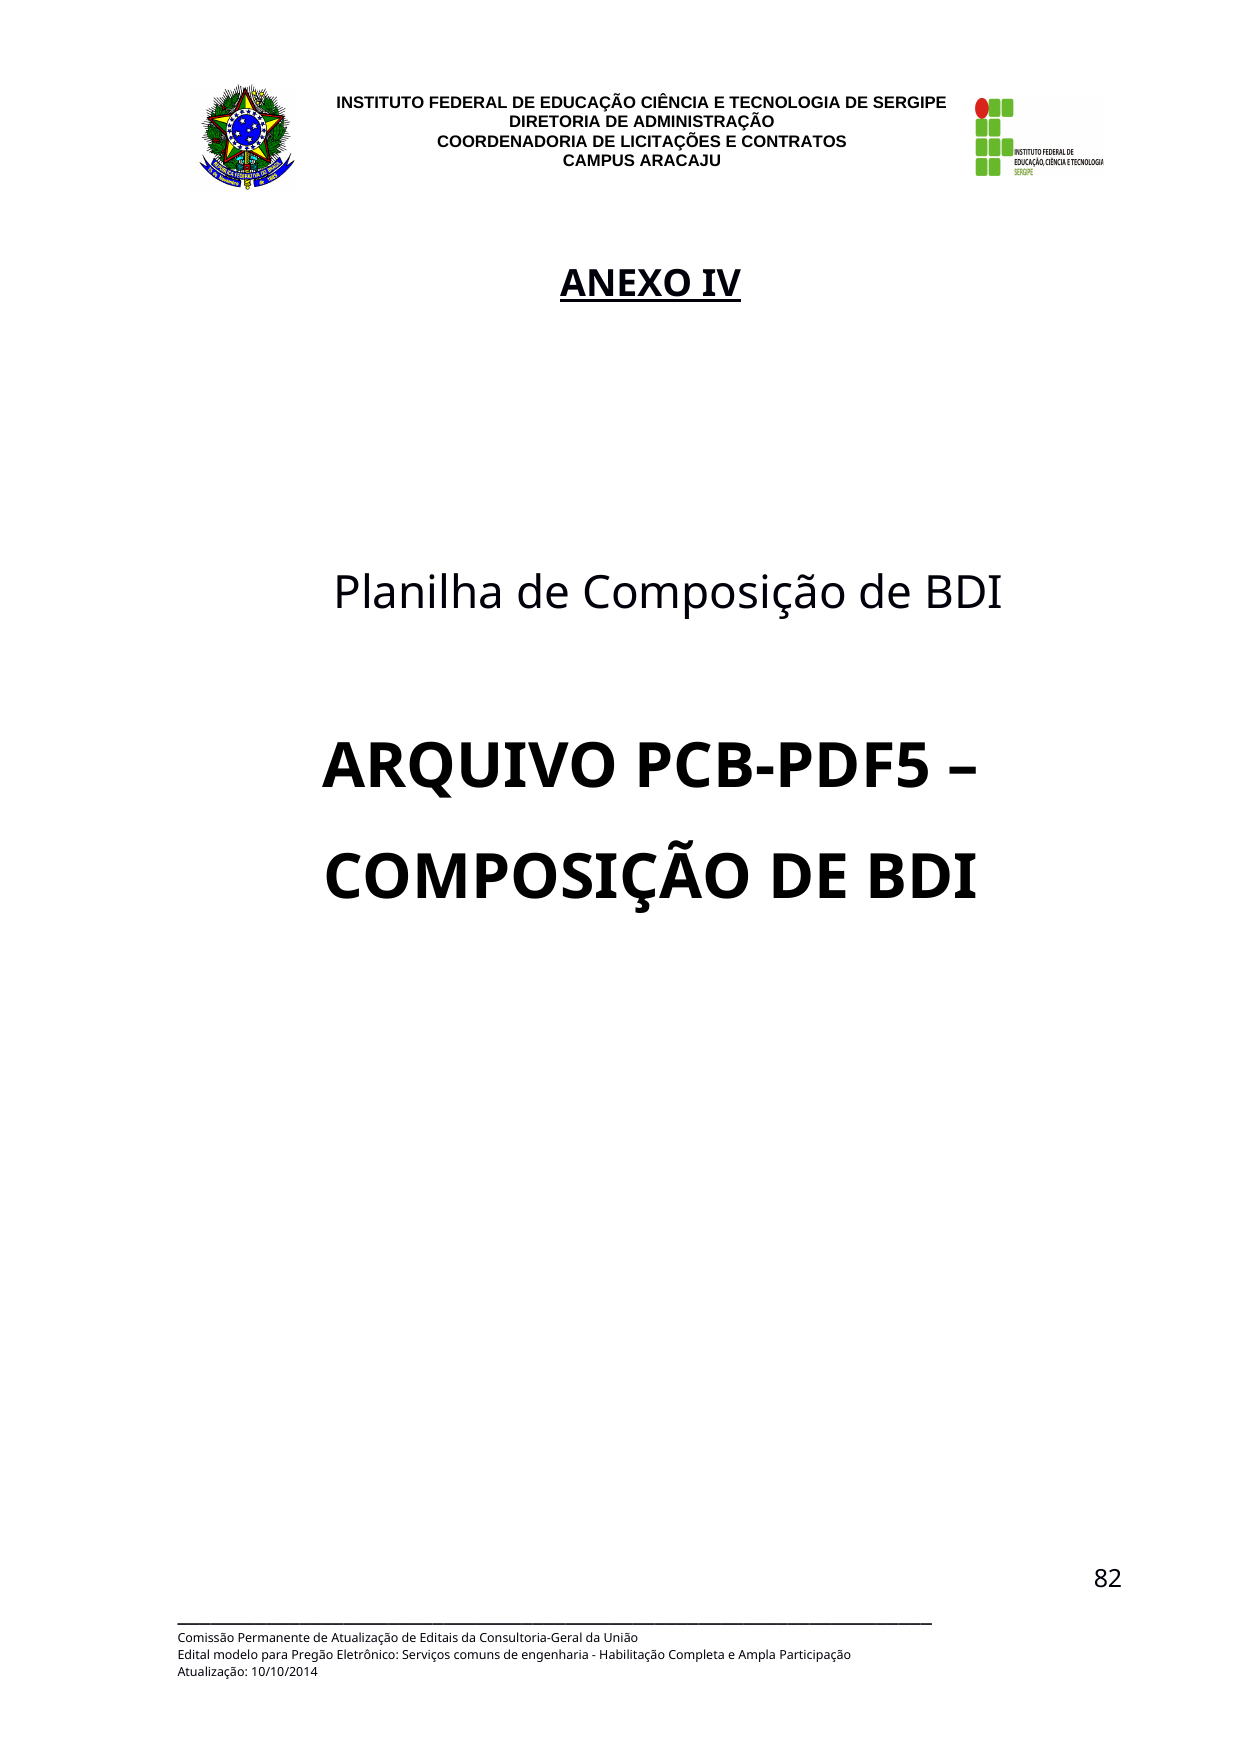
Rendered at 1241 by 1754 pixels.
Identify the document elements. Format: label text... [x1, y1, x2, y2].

picture [975, 98, 1104, 176]
picture [187, 83, 296, 194]
text COMPOSIÇÃO DE BDI [177, 831, 1124, 917]
text ANEXO IV [177, 256, 1124, 307]
text Planilha de Composição de BDI [215, 559, 1122, 622]
text ARQUIVO PCB-PDF5 – [177, 721, 1124, 806]
